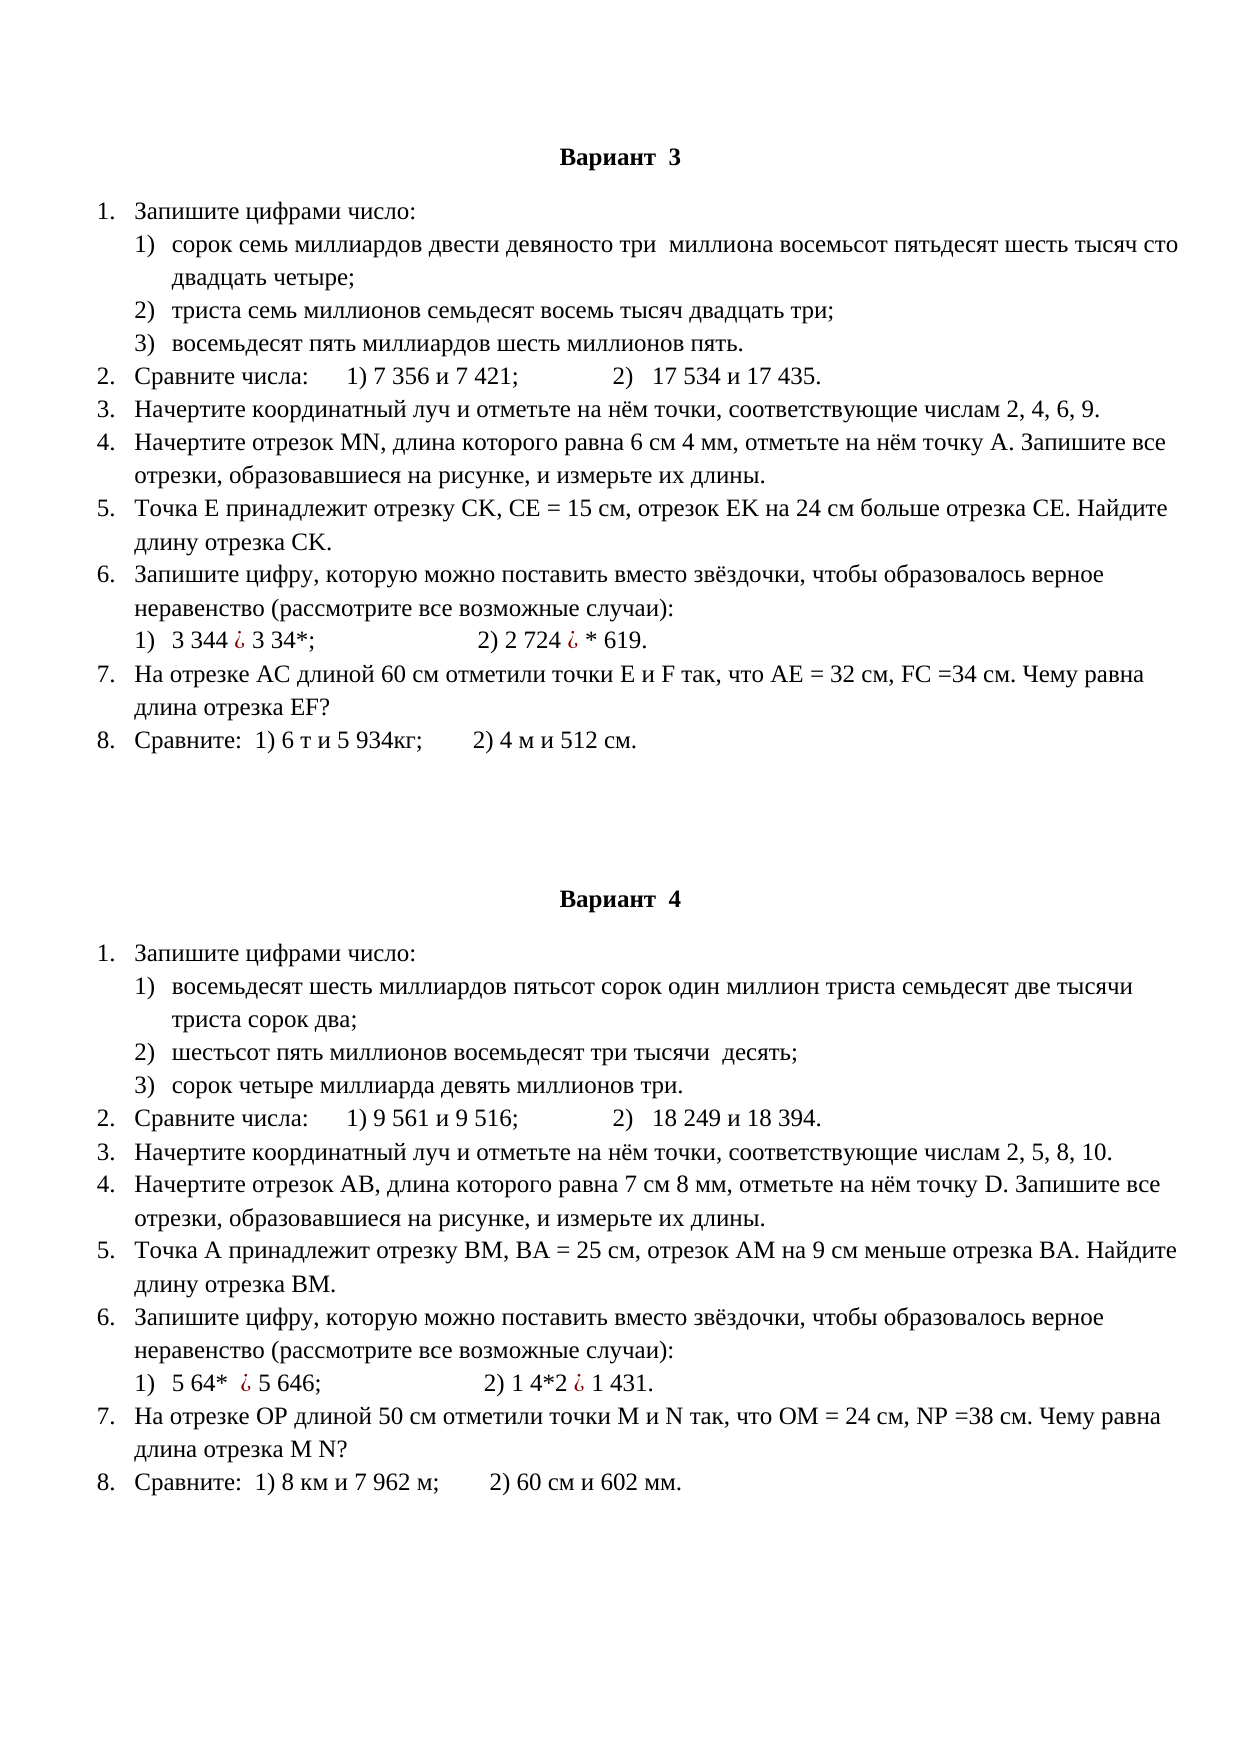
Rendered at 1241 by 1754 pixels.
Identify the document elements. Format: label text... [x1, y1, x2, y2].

list сорок четыре миллиарда девять миллионов три. [134, 1071, 1181, 1099]
list восемьдесят шесть миллиардов пятьсот сорок один миллион триста семьдесят две тысячи триста сорок два; [134, 971, 1181, 1033]
list Начертите отрезок MN, длина которого равна 6 см 4 мм, отметьте на нём точку A. Запишите все отрезки, образовавшиеся на рисунке, и измерьте их длины. [97, 427, 1181, 489]
list Начертите координатный луч и отметьте на нём точки, соответствующие числам 2, 5, 8, 10. [97, 1137, 1181, 1165]
list восемьдесят пять миллиардов шесть миллионов пять. [134, 328, 1181, 357]
list Сравните: 1) 8 км и 7 962 м; 2) 60 см и 602 мм. [97, 1467, 1181, 1496]
list Запишите цифрами число: [97, 938, 1181, 967]
list сорок семь миллиардов двести девяносто три миллиона восемьсот пятьдесят шесть тысяч сто двадцать четыре; [134, 229, 1181, 291]
list Точка E принадлежит отрезку CK, CE = 15 см, отрезок EK на 24 см больше отрезка CE. Найдите длину отрезка CK. [97, 493, 1181, 555]
list Запишите цифру, которую можно поставить вместо звёздочки, чтобы образовалось верное неравенство (рассмотрите все возможные случаи): [97, 1302, 1181, 1363]
list На отрезке AC длиной 60 см отметили точки E и F так, что AE = 32 см, FC =34 см. Чему равна длина отрезка EF? [97, 659, 1181, 720]
list 5 64* 5 646; 2) 1 4*2 1 431. [134, 1368, 1181, 1396]
text Вариант 4 [59, 884, 1181, 913]
list Точка A принадлежит отрезку BM, BA = 25 см, отрезок AM на 9 см меньше отрезка BA. Найдите длину отрезка BM. [97, 1236, 1181, 1297]
list На отрезке OP длиной 50 см отметили точки M и N так, что OM = 24 см, NP =38 см. Чему равна длина отрезка M N? [97, 1401, 1181, 1462]
list Сравните числа: 1) 7 356 и 7 421; 2) 17 534 и 17 435. [97, 361, 1181, 390]
list 3 344 3 34*; 2) 2 724 * 619. [134, 626, 1181, 654]
list Начертите отрезок АВ, длина которого равна 7 см 8 мм, отметьте на нём точку D. Запишите все отрезки, образовавшиеся на рисунке, и измерьте их длины. [97, 1169, 1181, 1231]
list триста семь миллионов семьдесят восемь тысяч двадцать три; [134, 295, 1181, 324]
list Запишите цифру, которую можно поставить вместо звёздочки, чтобы образовалось верное неравенство (рассмотрите все возможные случаи): [97, 559, 1181, 621]
list Запишите цифрами число: [97, 196, 1181, 225]
list Начертите координатный луч и отметьте на нём точки, соответствующие числам 2, 4, 6, 9. [97, 394, 1181, 423]
list Сравните: 1) 6 т и 5 934кг; 2) 4 м и 512 см. [97, 725, 1181, 753]
list шестьсот пять миллионов восемьдесят три тысячи десять; [134, 1037, 1181, 1066]
list Сравните числа: 1) 9 561 и 9 516; 2) 18 249 и 18 394. [97, 1103, 1181, 1132]
text Вариант 3 [59, 142, 1181, 171]
